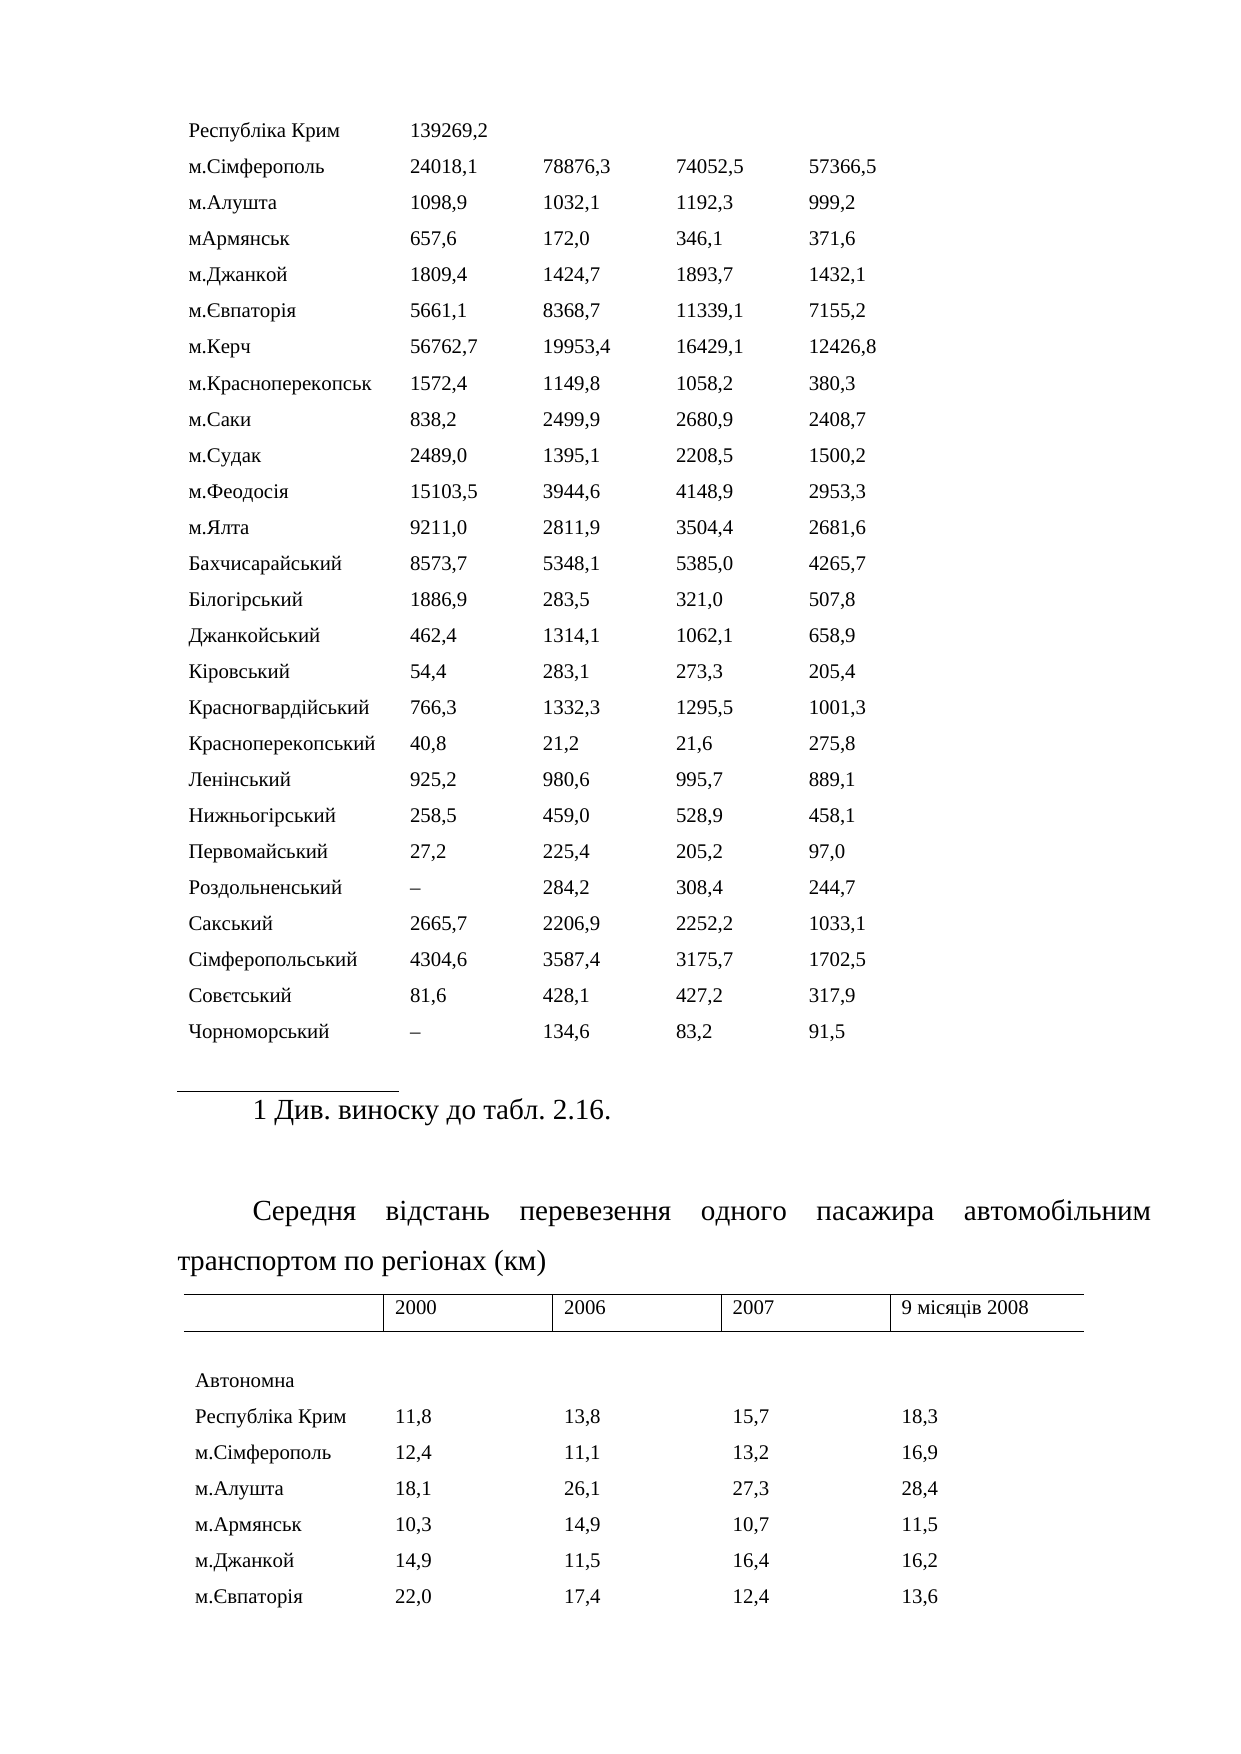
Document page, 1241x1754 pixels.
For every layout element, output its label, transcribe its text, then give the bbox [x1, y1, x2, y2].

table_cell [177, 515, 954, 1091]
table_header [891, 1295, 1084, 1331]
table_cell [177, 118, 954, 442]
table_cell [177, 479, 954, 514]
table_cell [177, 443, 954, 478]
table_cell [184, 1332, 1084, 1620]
text Середня відстань перевезення одного пасажира автомобільним транспортом по регіонах (км) [177, 1193, 1152, 1277]
text 1 Див. виноску до табл. 2.16. [177, 1092, 1152, 1126]
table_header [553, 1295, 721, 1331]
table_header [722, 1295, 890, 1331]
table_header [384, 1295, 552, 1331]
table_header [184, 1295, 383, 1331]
